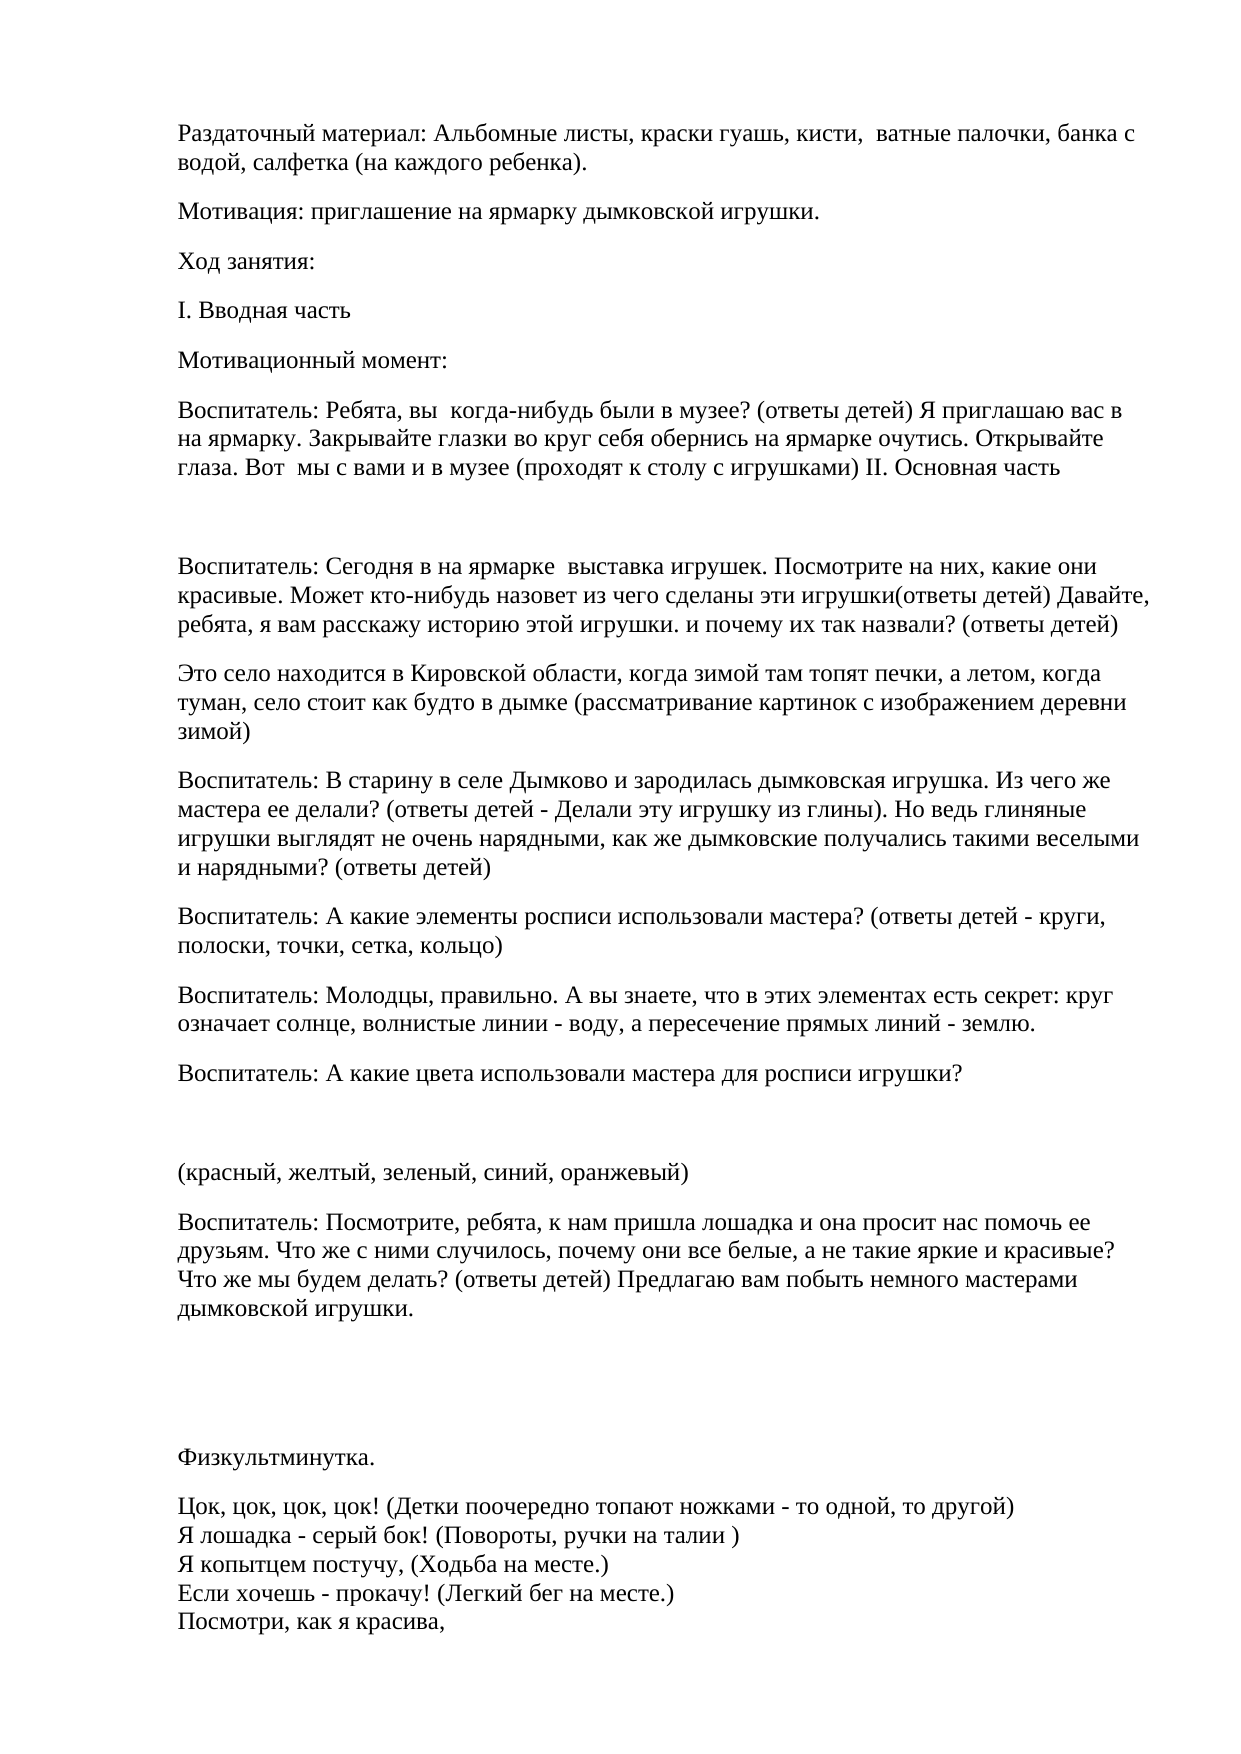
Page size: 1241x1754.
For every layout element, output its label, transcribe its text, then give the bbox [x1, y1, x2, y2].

text Физкультминутка. [177, 1442, 1152, 1471]
text Ход занятия: [177, 246, 1152, 275]
text Воспитатель: Сегодня в на ярмарке выставка игрушек. Посмотрите на них, какие они красивые. Может кто-нибудь назовет из чего сделаны эти игрушки(ответы детей) Давайте, ребята, я вам расскажу историю этой игрушки. и почему их так назвали? (ответы детей) [177, 551, 1152, 638]
text I. Вводная часть [177, 296, 1152, 324]
text Воспитатель: А какие цвета использовали мастера для росписи игрушки? [177, 1058, 1152, 1087]
text Мотивационный момент: [177, 345, 1152, 374]
text Воспитатель: Молодцы, правильно. А вы знаете, что в этих элементах есть секрет: круг означает солнце, волнистые линии - воду, а пересечение прямых линий - землю. [177, 980, 1152, 1037]
text Воспитатель: А какие элементы росписи использовали мастера? (ответы детей - круги, полоски, точки, сетка, кольцо) [177, 901, 1152, 959]
text (красный, желтый, зеленый, синий, оранжевый) [177, 1157, 1152, 1186]
text Воспитатель: Посмотрите, ребята, к нам пришла лошадка и она просит нас помочь ее друзьям. Что же с ними случилось, почему они все белые, а не такие яркие и красивые? Что же мы будем делать? (ответы детей) Предлагаю вам побыть немного мастерами дымковской игрушки. [177, 1207, 1152, 1322]
text Воспитатель: Ребята, вы когда-нибудь были в музее? (ответы детей) Я приглашаю вас в на ярмарку. Закрывайте глазки во круг себя обернись на ярмарке очутись. Открывайте глаза. Вот мы с вами и в музее (проходят к столу с игрушками) II. Основная часть [177, 395, 1152, 481]
text Воспитатель: В старину в селе Дымково и зародилась дымковская игрушка. Из чего же мастера ее делали? (ответы детей - Делали эту игрушку из глины). Но ведь глиняные игрушки выглядят не очень нарядными, как же дымковские получались такими веселыми и нарядными? (ответы детей) [177, 766, 1152, 881]
text Раздаточный материал: Альбомные листы, краски гуашь, кисти, ватные палочки, банка с водой, салфетка (на каждого ребенка). [177, 118, 1152, 176]
text Это село находится в Кировской области, когда зимой там топят печки, а летом, когда туман, село стоит как будто в дымке (рассматривание картинок с изображением деревни зимой) [177, 658, 1152, 745]
text Мотивация: приглашение на ярмарку дымковской игрушки. [177, 196, 1152, 225]
